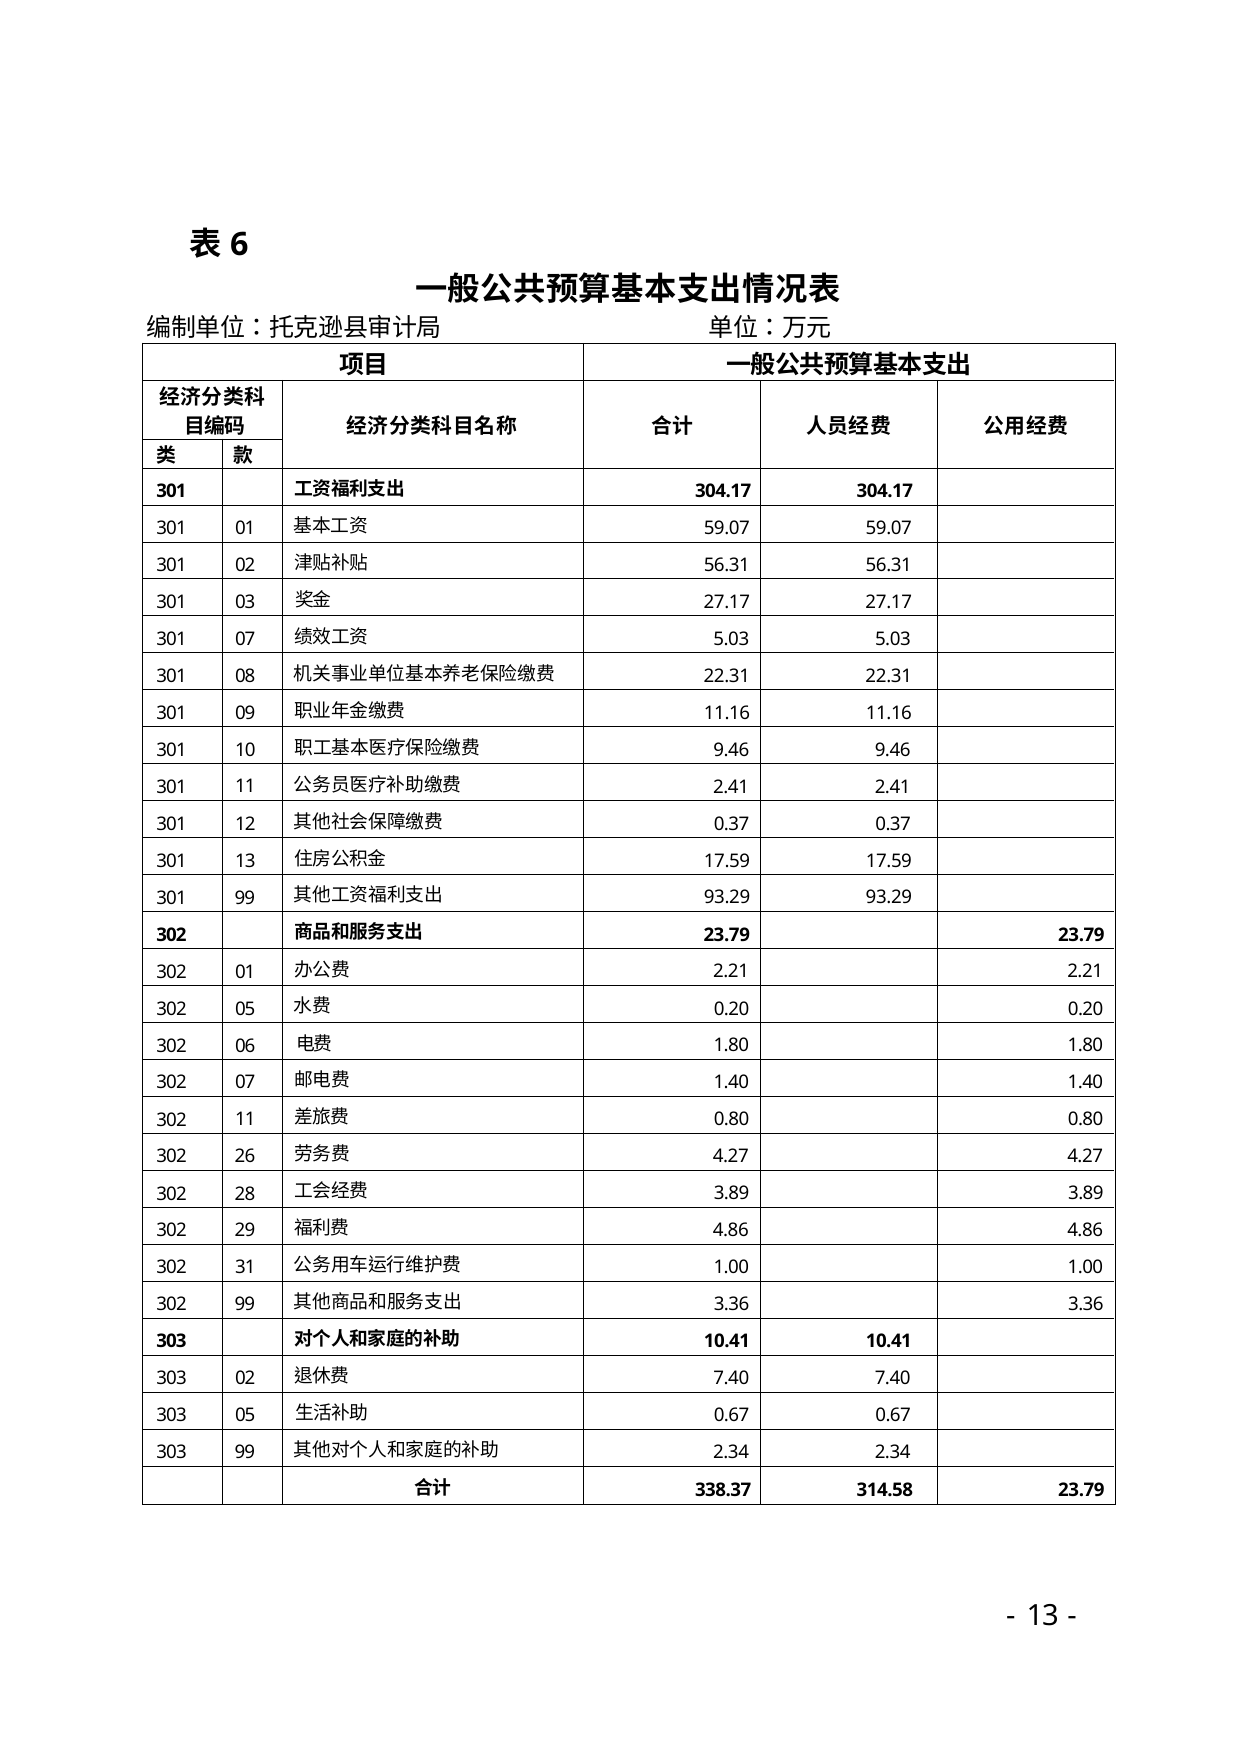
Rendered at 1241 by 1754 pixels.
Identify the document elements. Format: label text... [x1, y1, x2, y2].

table_cell [938, 505, 1115, 541]
table_cell 1.00 [938, 1244, 1115, 1281]
table_cell 基本工资 [283, 506, 583, 541]
table_cell 2.21 [584, 949, 760, 985]
table_cell 93.29 [584, 875, 760, 911]
table_cell [938, 1429, 1115, 1466]
table_cell 10.41 [584, 1319, 760, 1355]
table_cell 3.36 [938, 1281, 1115, 1318]
table_cell 水费 [283, 986, 583, 1022]
table_cell 56.31 [761, 543, 937, 578]
table_cell 10 [223, 727, 282, 763]
table_cell [761, 1134, 937, 1170]
table_cell 23.79 [938, 1466, 1115, 1504]
table_cell [938, 1392, 1115, 1429]
table_cell 17.59 [761, 838, 937, 874]
table_cell 5.03 [584, 616, 760, 652]
table_cell 0.37 [761, 801, 937, 837]
table_cell 304.17 [584, 469, 760, 504]
table_header 项目 [143, 344, 583, 380]
table_cell 经济分类科目名称 [283, 381, 583, 468]
table_cell 5.03 [761, 616, 937, 652]
table_cell [938, 615, 1115, 652]
table_cell 4.86 [584, 1208, 760, 1244]
table_cell 合计 [283, 1467, 583, 1504]
table_cell 301 [143, 801, 222, 837]
table_cell 338.37 [584, 1467, 760, 1504]
table_cell 人员经费 [761, 381, 937, 468]
table_cell 302 [143, 1097, 222, 1133]
table_cell 302 [143, 1171, 222, 1207]
table_cell 2.34 [761, 1430, 937, 1466]
table_cell 304.17 [761, 469, 937, 504]
table_cell 56.31 [584, 543, 760, 578]
table_cell 303 [143, 1319, 222, 1355]
text 一般公共预算基本支出情况表 [415, 268, 1115, 308]
table_cell 1.40 [584, 1060, 760, 1096]
table_cell 314.58 [761, 1467, 937, 1504]
table_cell 退休费 [283, 1356, 583, 1392]
table_cell 其他对个人和家庭的补助 [283, 1430, 583, 1466]
table_cell 2.41 [584, 764, 760, 800]
table_cell 1.40 [938, 1059, 1115, 1096]
table_cell [938, 578, 1115, 615]
table_cell 对个人和家庭的补助 [283, 1319, 583, 1355]
table_cell 2.41 [761, 764, 937, 800]
table_cell [761, 986, 937, 1022]
text 编制单位：托克逊县审计局 单位：万元 [146, 312, 1115, 342]
table_cell 29 [223, 1208, 282, 1244]
table_cell 津贴补贴 [283, 543, 583, 578]
table_cell [938, 837, 1115, 874]
table_cell 差旅费 [283, 1097, 583, 1133]
table_cell [938, 726, 1115, 763]
table_cell 05 [223, 986, 282, 1022]
table_cell [938, 468, 1115, 504]
table_cell 4.27 [584, 1134, 760, 1170]
table_cell [223, 1467, 282, 1504]
table_cell 职工基本医疗保险缴费 [283, 727, 583, 763]
table_cell 07 [223, 616, 282, 652]
table_cell [938, 541, 1115, 578]
table_cell 301 [143, 764, 222, 800]
table_cell 公用经费 [938, 380, 1115, 468]
table_cell 福利费 [283, 1208, 583, 1244]
table_cell 其他商品和服务支出 [283, 1282, 583, 1318]
table_cell 31 [223, 1245, 282, 1281]
table_cell 59.07 [584, 506, 760, 541]
table_cell 0.80 [938, 1096, 1115, 1133]
table_cell 05 [223, 1393, 282, 1429]
table_cell 公务用车运行维护费 [283, 1245, 583, 1281]
table_cell 27.17 [584, 579, 760, 615]
table_cell [223, 469, 282, 504]
table_cell 商品和服务支出 [283, 912, 583, 948]
table_cell 301 [143, 616, 222, 652]
table_cell 303 [143, 1356, 222, 1392]
table_cell [761, 1097, 937, 1133]
table_cell [761, 912, 937, 948]
table_cell 11 [223, 1097, 282, 1133]
table_cell 经济分类科 目编码 [143, 381, 282, 438]
table_cell 301 [143, 543, 222, 578]
table_cell 类 [143, 440, 222, 468]
table_cell 303 [143, 1430, 222, 1466]
table_cell 301 [143, 690, 222, 726]
table_cell 0.20 [584, 986, 760, 1022]
table_cell 7.40 [761, 1356, 937, 1392]
table_cell 301 [143, 506, 222, 541]
table_cell 1.80 [938, 1022, 1115, 1059]
table_cell 其他工资福利支出 [283, 875, 583, 911]
table_cell 301 [143, 579, 222, 615]
table_cell 9.46 [584, 727, 760, 763]
table_cell 机关事业单位基本养老保险缴费 [283, 653, 583, 689]
text 表 6 [189, 223, 1115, 264]
table_cell 301 [143, 727, 222, 763]
table_cell [223, 912, 282, 948]
table_cell 合计 [584, 381, 760, 468]
table_cell 款 [223, 440, 282, 468]
table_cell 1.80 [584, 1023, 760, 1059]
table_cell 27.17 [761, 579, 937, 615]
table_cell 10.41 [761, 1319, 937, 1355]
table_cell 职业年金缴费 [283, 690, 583, 726]
table_cell 邮电费 [283, 1060, 583, 1096]
table_cell 09 [223, 690, 282, 726]
table_cell 99 [223, 1430, 282, 1466]
table_cell 302 [143, 1023, 222, 1059]
table_cell 23.79 [938, 911, 1115, 948]
table_cell 17.59 [584, 838, 760, 874]
table_cell 13 [223, 838, 282, 874]
table_cell [938, 689, 1115, 726]
table_cell [938, 1318, 1115, 1355]
table_cell 07 [223, 1060, 282, 1096]
table_cell 3.36 [584, 1282, 760, 1318]
table_cell 02 [223, 1356, 282, 1392]
table_cell 22.31 [761, 653, 937, 689]
table_header 一般公共预算基本支出 [584, 344, 1115, 380]
table_cell 生活补助 [283, 1393, 583, 1429]
table_cell 23.79 [584, 912, 760, 948]
table_cell 7.40 [584, 1356, 760, 1392]
table_cell 其他社会保障缴费 [283, 801, 583, 837]
table_cell 11.16 [584, 690, 760, 726]
table_cell 301 [143, 653, 222, 689]
table_cell 26 [223, 1134, 282, 1170]
table_cell 2.34 [584, 1430, 760, 1466]
table_cell [761, 1282, 937, 1318]
table_cell 303 [143, 1393, 222, 1429]
table_cell 3.89 [584, 1171, 760, 1207]
table_cell 0.20 [938, 985, 1115, 1022]
table_cell 99 [223, 1282, 282, 1318]
table_cell 22.31 [584, 653, 760, 689]
table_cell 0.67 [761, 1393, 937, 1429]
table_cell 01 [223, 949, 282, 985]
table_cell 奖金 [283, 579, 583, 615]
table_cell [938, 874, 1115, 911]
table_cell 绩效工资 [283, 616, 583, 652]
table_cell 11.16 [761, 690, 937, 726]
table_cell 59.07 [761, 506, 937, 541]
table_cell 302 [143, 1134, 222, 1170]
table_cell 302 [143, 1245, 222, 1281]
table_cell [938, 800, 1115, 837]
table_cell 9.46 [761, 727, 937, 763]
table_cell 2.21 [938, 948, 1115, 985]
table_cell 11 [223, 764, 282, 800]
table_cell 0.67 [584, 1393, 760, 1429]
table_cell [938, 1355, 1115, 1392]
table_cell [143, 1467, 222, 1504]
table_cell [223, 1319, 282, 1355]
table_cell 4.86 [938, 1207, 1115, 1244]
table_cell 0.37 [584, 801, 760, 837]
table_cell 08 [223, 653, 282, 689]
table_cell 302 [143, 912, 222, 948]
table_cell 工会经费 [283, 1171, 583, 1207]
table_cell 4.27 [938, 1133, 1115, 1170]
table_cell 301 [143, 838, 222, 874]
table_cell 302 [143, 986, 222, 1022]
table_cell 99 [223, 875, 282, 911]
table_cell 劳务费 [283, 1134, 583, 1170]
table_cell 0.80 [584, 1097, 760, 1133]
table_cell 12 [223, 801, 282, 837]
table_cell [761, 1245, 937, 1281]
table_cell 302 [143, 1060, 222, 1096]
table_cell [761, 949, 937, 985]
table_cell 公务员医疗补助缴费 [283, 764, 583, 800]
table_cell 02 [223, 543, 282, 578]
table_cell [938, 763, 1115, 800]
table_cell [761, 1060, 937, 1096]
table_cell 电费 [283, 1023, 583, 1059]
table_cell [938, 652, 1115, 689]
table_cell [761, 1171, 937, 1207]
table_cell 3.89 [938, 1170, 1115, 1207]
table_cell 302 [143, 949, 222, 985]
table_cell 01 [223, 506, 282, 541]
table_cell 301 [143, 469, 222, 504]
table_cell 1.00 [584, 1245, 760, 1281]
table_cell [761, 1208, 937, 1244]
table_cell 办公费 [283, 949, 583, 985]
table_cell 93.29 [761, 875, 937, 911]
table_cell 302 [143, 1282, 222, 1318]
table_cell 03 [223, 579, 282, 615]
table_cell 302 [143, 1208, 222, 1244]
table_cell [761, 1023, 937, 1059]
table_cell 28 [223, 1171, 282, 1207]
table_cell 301 [143, 875, 222, 911]
table_cell 工资福利支出 [283, 469, 583, 504]
table_cell 06 [223, 1023, 282, 1059]
table_cell 住房公积金 [283, 838, 583, 874]
